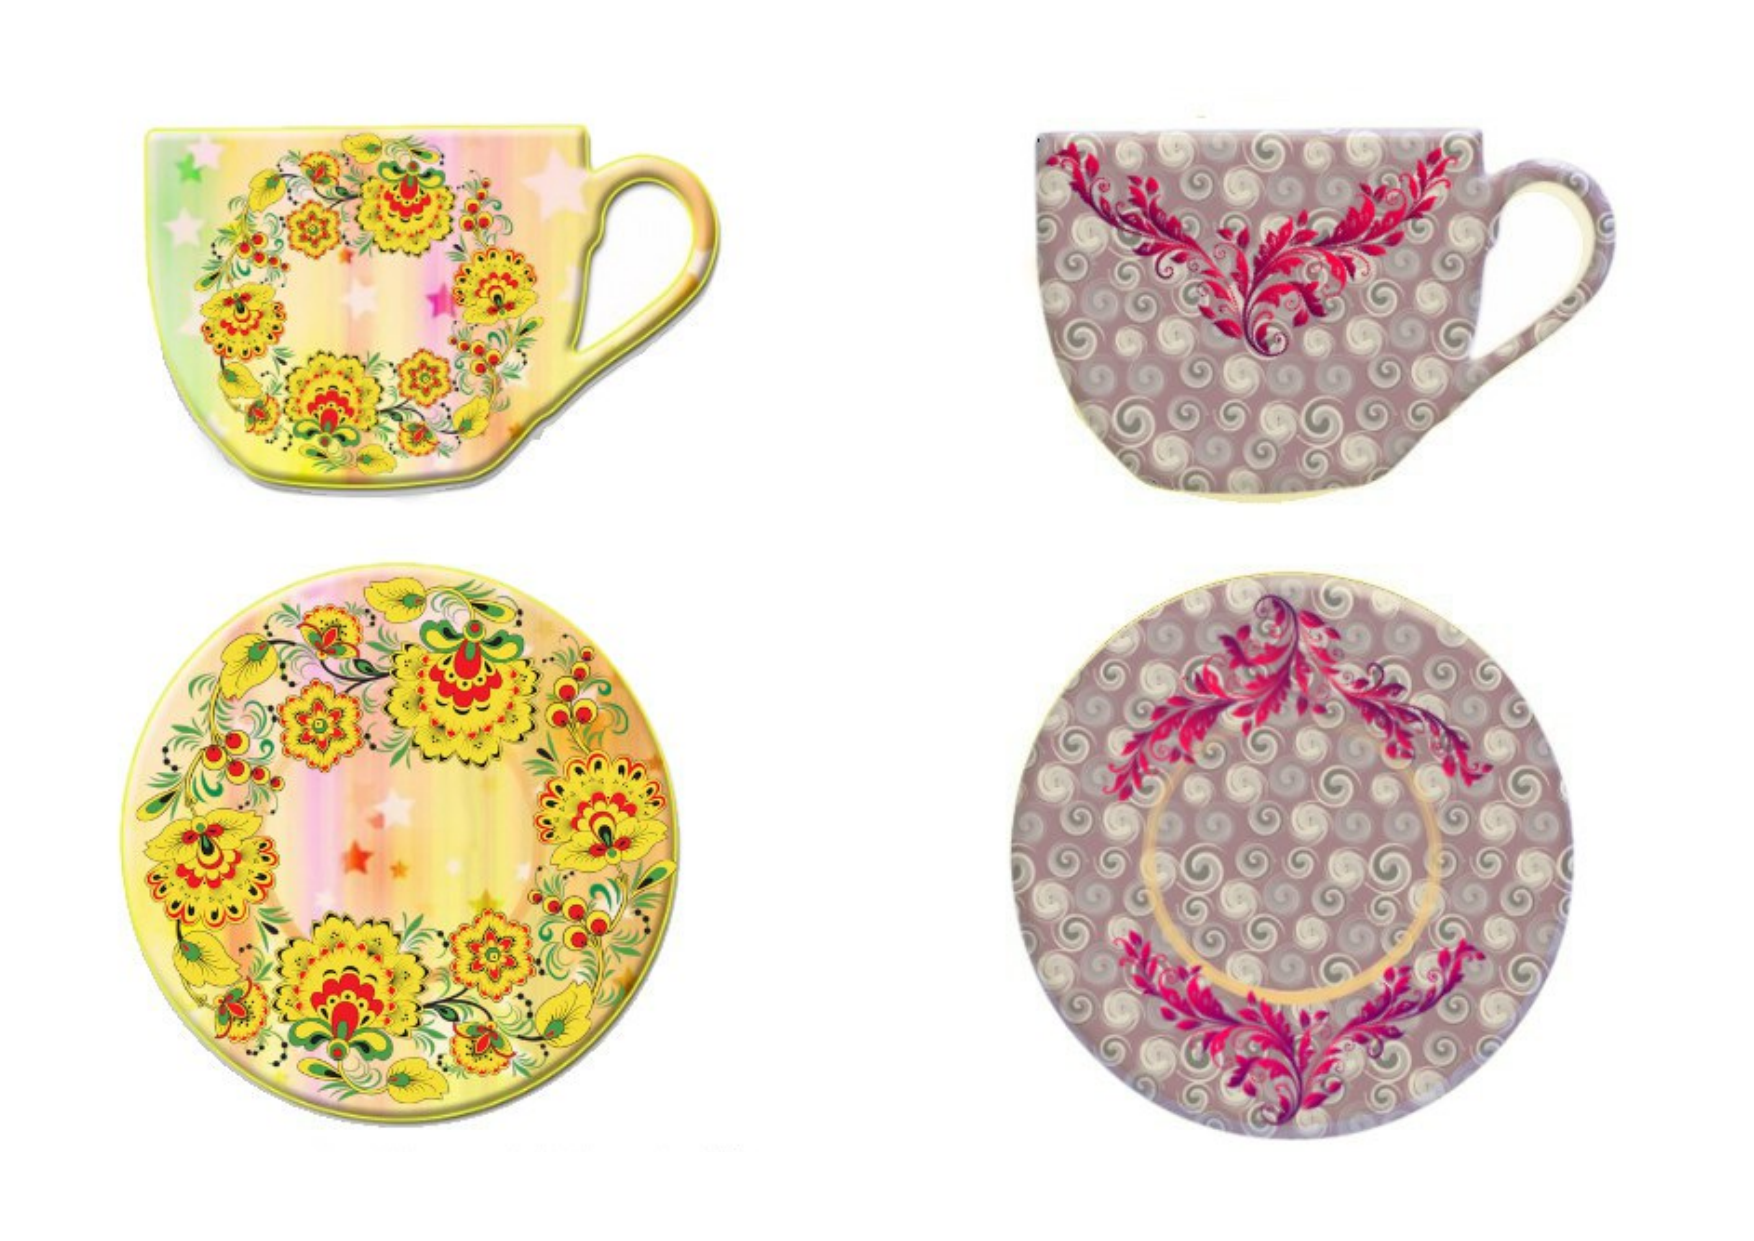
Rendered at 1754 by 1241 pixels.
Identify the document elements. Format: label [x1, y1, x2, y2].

picture [917, 59, 1667, 1152]
picture [29, 59, 779, 1152]
